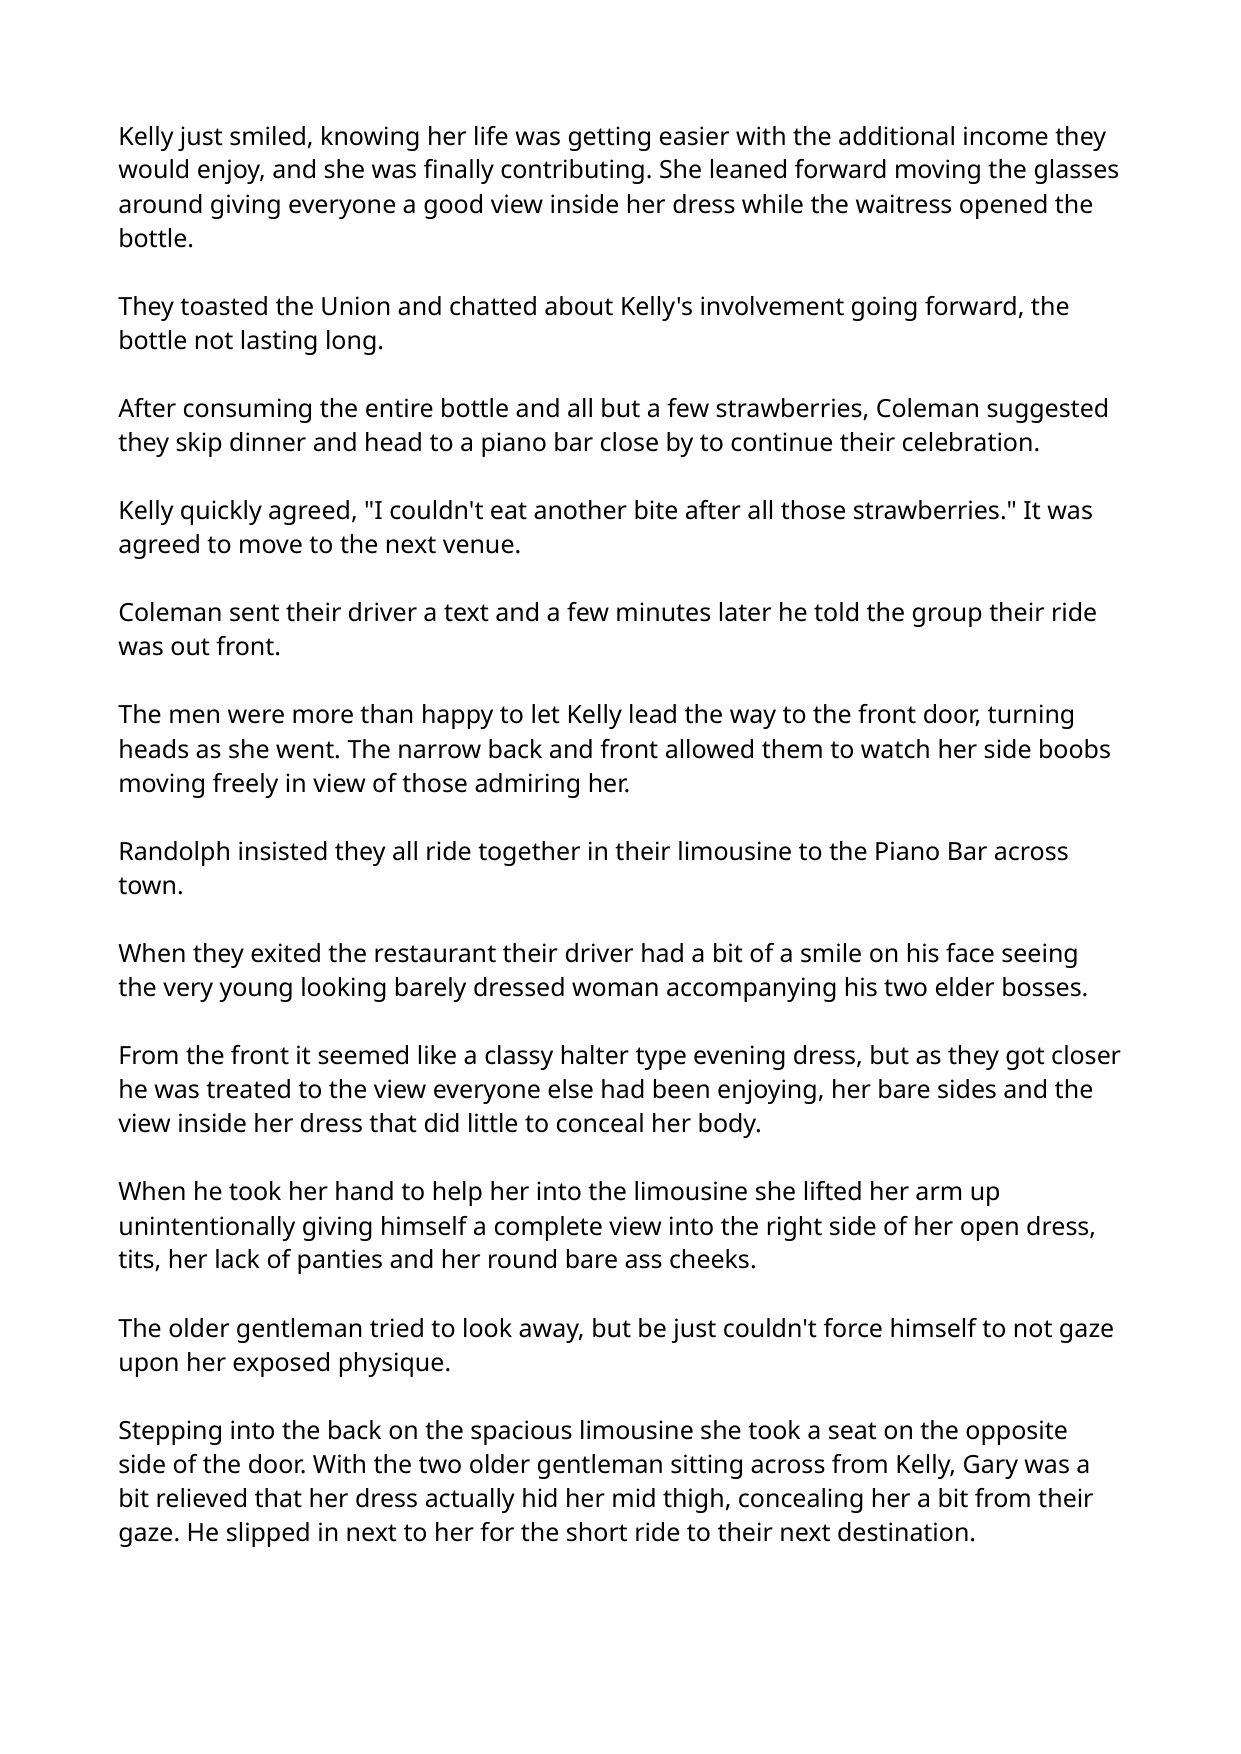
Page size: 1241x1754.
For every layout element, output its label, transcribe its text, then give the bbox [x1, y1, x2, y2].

text Coleman sent their driver a text and a few minutes later he told the group their ride was out front. [118, 595, 1122, 663]
text Kelly quickly agreed, "I couldn't eat another bite after all those strawberries." It was agreed to move to the next venue. [118, 493, 1122, 561]
text Randolph insisted they all ride together in their limousine to the Piano Bar across town. [118, 833, 1122, 902]
text From the front it seemed like a classy halter type evening dress, but as they got closer he was treated to the view everyone else had been enjoying, her bare sides and the view inside her dress that did little to conceal her body. [118, 1038, 1122, 1140]
text Stepping into the back on the spacious limousine she took a seat on the opposite side of the door. With the two older gentleman sitting across from Kelly, Gary was a bit relieved that her dress actually hid her mid thigh, concealing her a bit from their gaze. He slipped in next to her for the short ride to their next destination. [118, 1412, 1122, 1549]
text After consuming the entire bottle and all but a few strawberries, Coleman suggested they skip dinner and head to a piano bar close by to continue their celebration. [118, 391, 1122, 459]
text They toasted the Union and chatted about Kelly's involvement going forward, the bottle not lasting long. [118, 288, 1122, 357]
text When they exited the restaurant their driver had a bit of a smile on his face seeing the very young looking barely dressed woman accompanying his two elder bosses. [118, 936, 1122, 1004]
text Kelly just smiled, knowing her life was getting easier with the additional income they would enjoy, and she was finally contributing. She leaned forward moving the glasses around giving everyone a good view inside her dress while the waitress opened the bottle. [118, 118, 1122, 254]
text The older gentleman tried to look away, but be just couldn't force himself to not gaze upon her exposed physique. [118, 1310, 1122, 1378]
text When he took her hand to help her into the limousine she lifted her arm up unintentionally giving himself a complete view into the right side of her open dress, tits, her lack of panties and her round bare ass cheeks. [118, 1174, 1122, 1276]
text The men were more than happy to let Kelly lead the way to the front door, turning heads as she went. The narrow back and front allowed them to watch her side boobs moving freely in view of those admiring her. [118, 697, 1122, 799]
